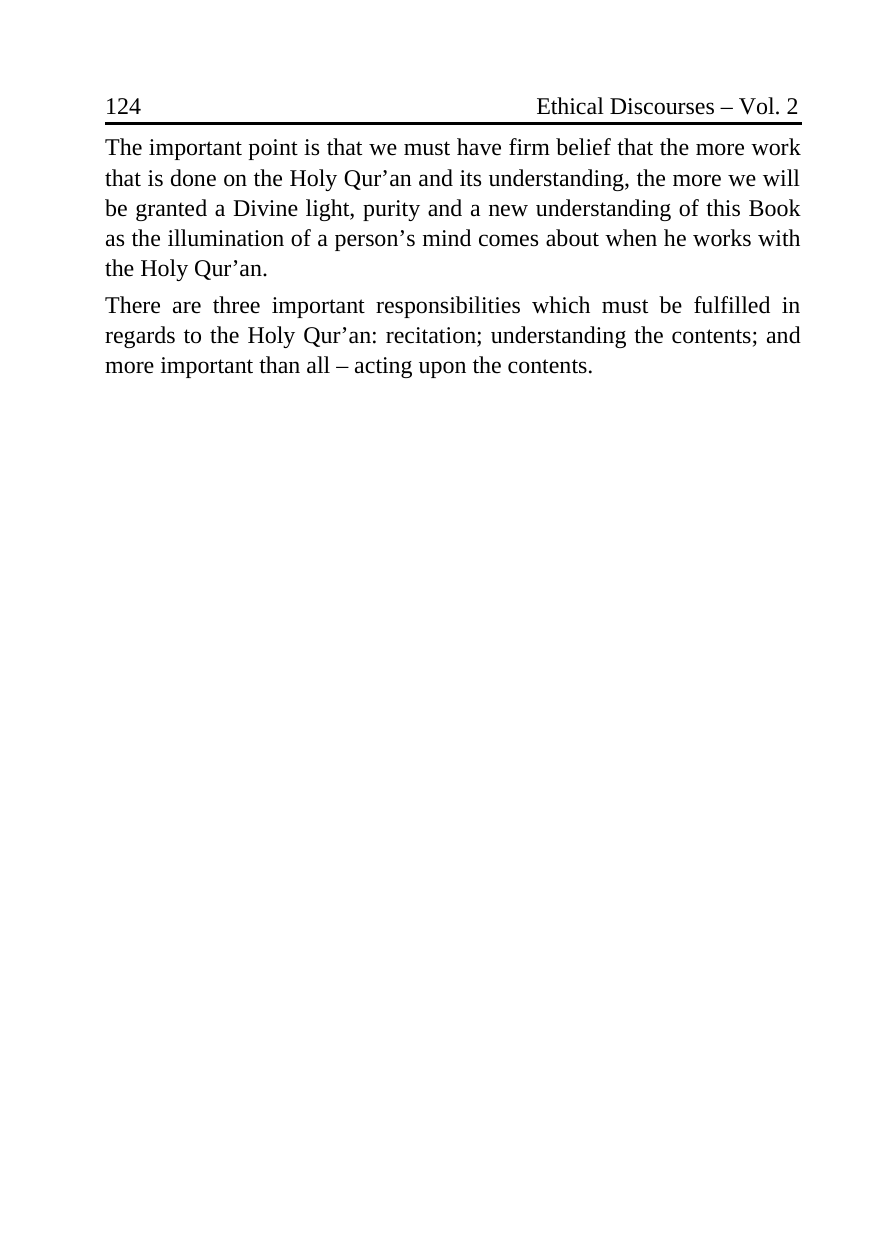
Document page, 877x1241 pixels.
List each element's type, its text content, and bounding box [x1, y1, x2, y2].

text There are three important responsibilities which must be fulfilled in regards to the Holy Qur’an: recitation; understanding the contents; and more important than all – acting upon the contents. [105, 289, 802, 379]
text The important point is that we must have firm belief that the more work that is done on the Holy Qur’an and its understanding, the more we will be granted a Divine light, purity and a new understanding of this Book as the illumination of a person’s mind comes about when he works with the Holy Qur’an. [105, 132, 802, 283]
